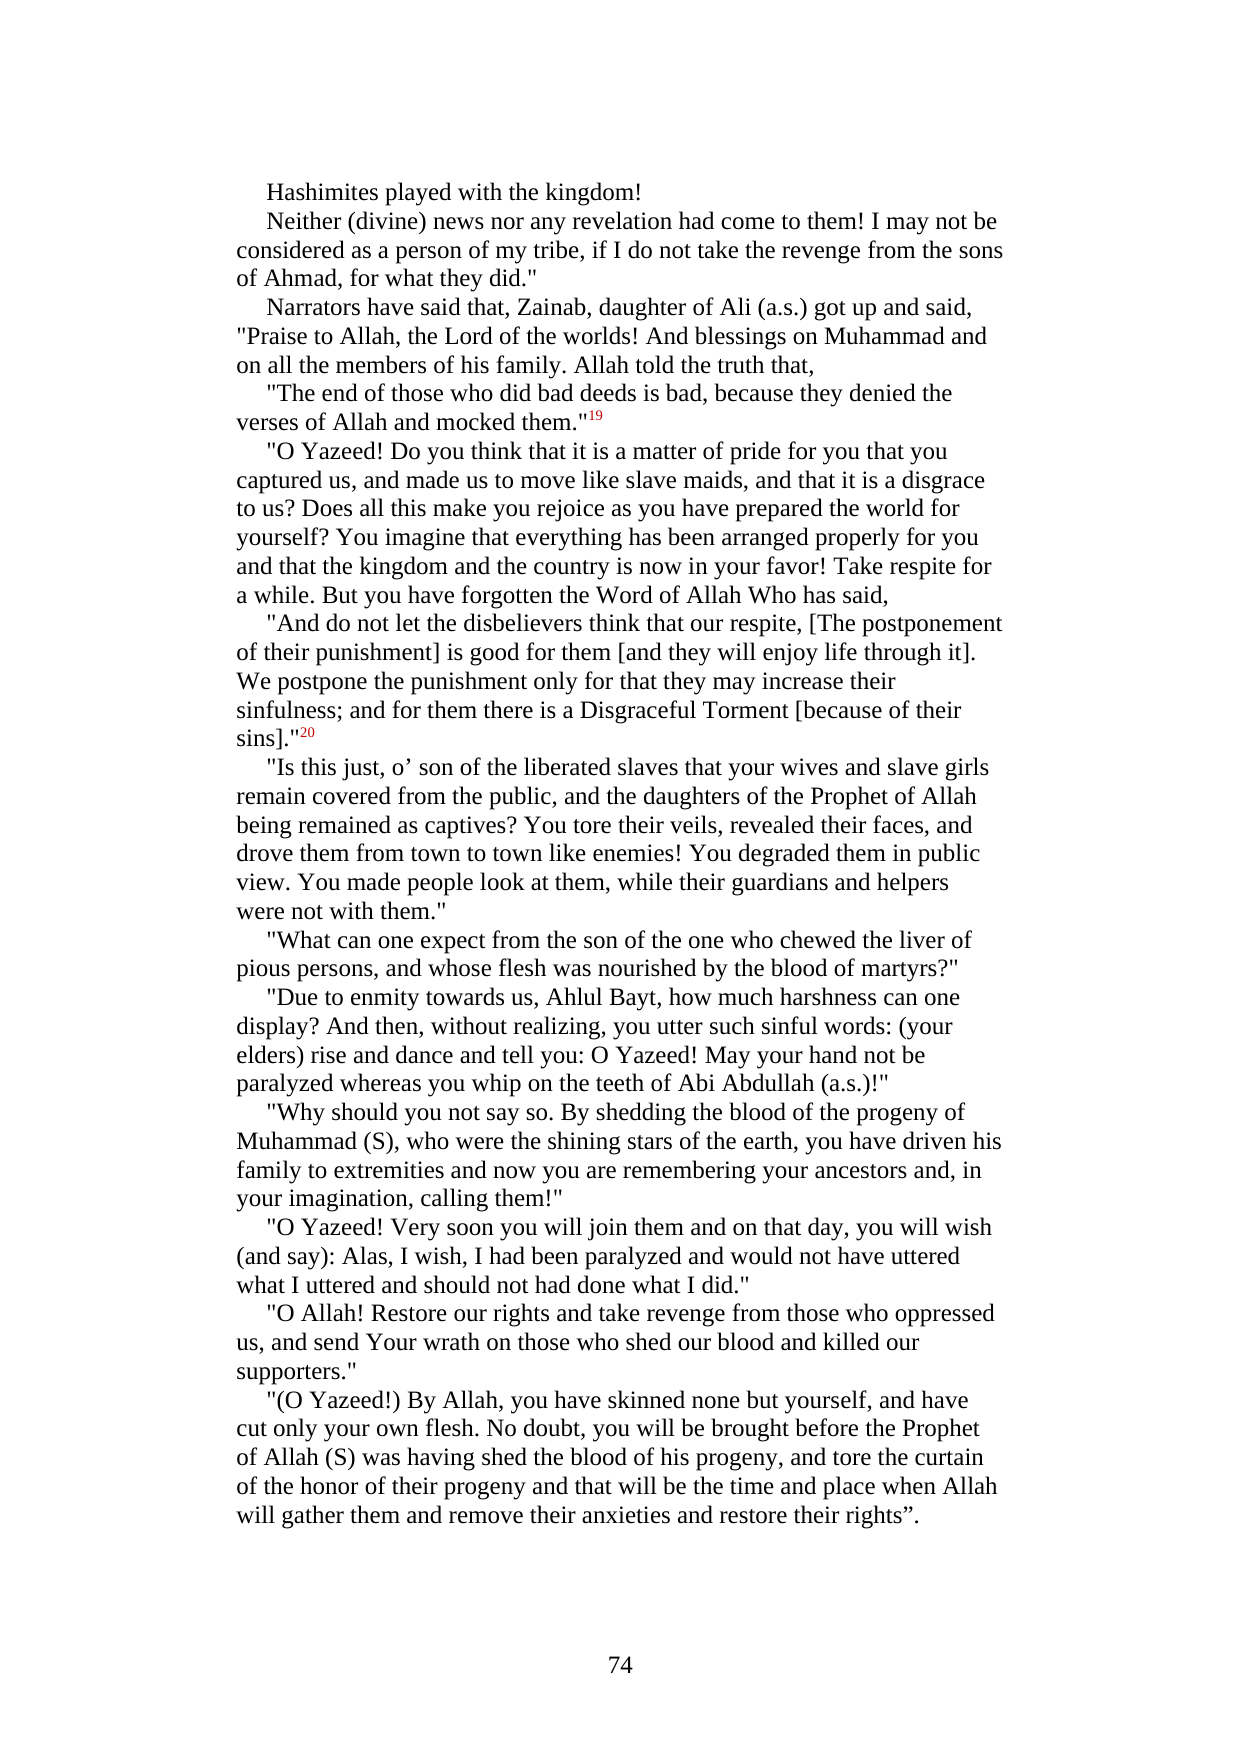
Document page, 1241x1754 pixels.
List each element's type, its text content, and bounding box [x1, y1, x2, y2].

text "Why should you not say so. By shedding the blood of the progeny of Muhammad (S), who were the shining stars of the earth, you have driven his family to extremities and now you are remembering your ancestors and, in your imagination, calling them!" [236, 1097, 1004, 1212]
text "O Yazeed! Very soon you will join them and on that day, you will wish (and say): Alas, I wish, I had been paralyzed and would not have uttered what I uttered and should not had done what I did." [236, 1212, 1004, 1298]
text "What can one expect from the son of the one who chewed the liver of pious persons, and whose flesh was nourished by the blood of martyrs?" [236, 925, 1004, 982]
text "(O Yazeed!) By Allah, you have skinned none but yourself, and have cut only your own flesh. No doubt, you will be brought before the Prophet of Allah (S) was having shed the blood of his progeny, and tore the curtain of the honor of their progeny and that will be the time and place when Allah will gather them and remove their anxieties and restore their rights”. [236, 1385, 1004, 1528]
text Hashimites played with the kingdom! [236, 177, 1004, 206]
text Neither (divine) news nor any revelation had come to them! I may not be considered as a person of my tribe, if I do not take the revenge from the sons of Ahmad, for what they did." [236, 206, 1004, 292]
text "O Allah! Restore our rights and take revenge from those who oppressed us, and send Your wrath on those who shed our blood and killed our supporters." [236, 1298, 1004, 1385]
text "The end of those who did bad deeds is bad, because they denied the verses of Allah and mocked them."19 [236, 378, 1004, 436]
text Narrators have said that, Zainab, daughter of Ali (a.s.) got up and said, "Praise to Allah, the Lord of the worlds! And blessings on Muhammad and on all the members of his family. Allah told the truth that, [236, 292, 1004, 378]
text "O Yazeed! Do you think that it is a matter of pride for you that you captured us, and made us to move like slave maids, and that it is a disgrace to us? Does all this make you rejoice as you have prepared the world for yourself? You imagine that everything has been arranged properly for you and that the kingdom and the country is now in your favor! Take respite for a while. But you have forgotten the Word of Allah Who has said, [236, 436, 1004, 608]
text "Due to enmity towards us, Ahlul Bayt, how much harshness can one display? And then, without realizing, you utter such sinful words: (your elders) rise and dance and tell you: O Yazeed! May your hand not be paralyzed whereas you whip on the teeth of Abi Abdullah (a.s.)!" [236, 982, 1004, 1097]
text "Is this just, o’ son of the liberated slaves that your wives and slave girls remain covered from the public, and the daughters of the Prophet of Allah being remained as captives? You tore their veils, revealed their faces, and drove them from town to town like enemies! You degraded them in public view. You made people look at them, while their guardians and helpers were not with them." [236, 752, 1004, 925]
text "And do not let the disbelievers think that our respite, [The postponement of their punishment] is good for them [and they will enjoy life through it]. We postpone the punishment only for that they may increase their sinfulness; and for them there is a Disgraceful Torment [because of their sins]."20 [236, 608, 1004, 752]
